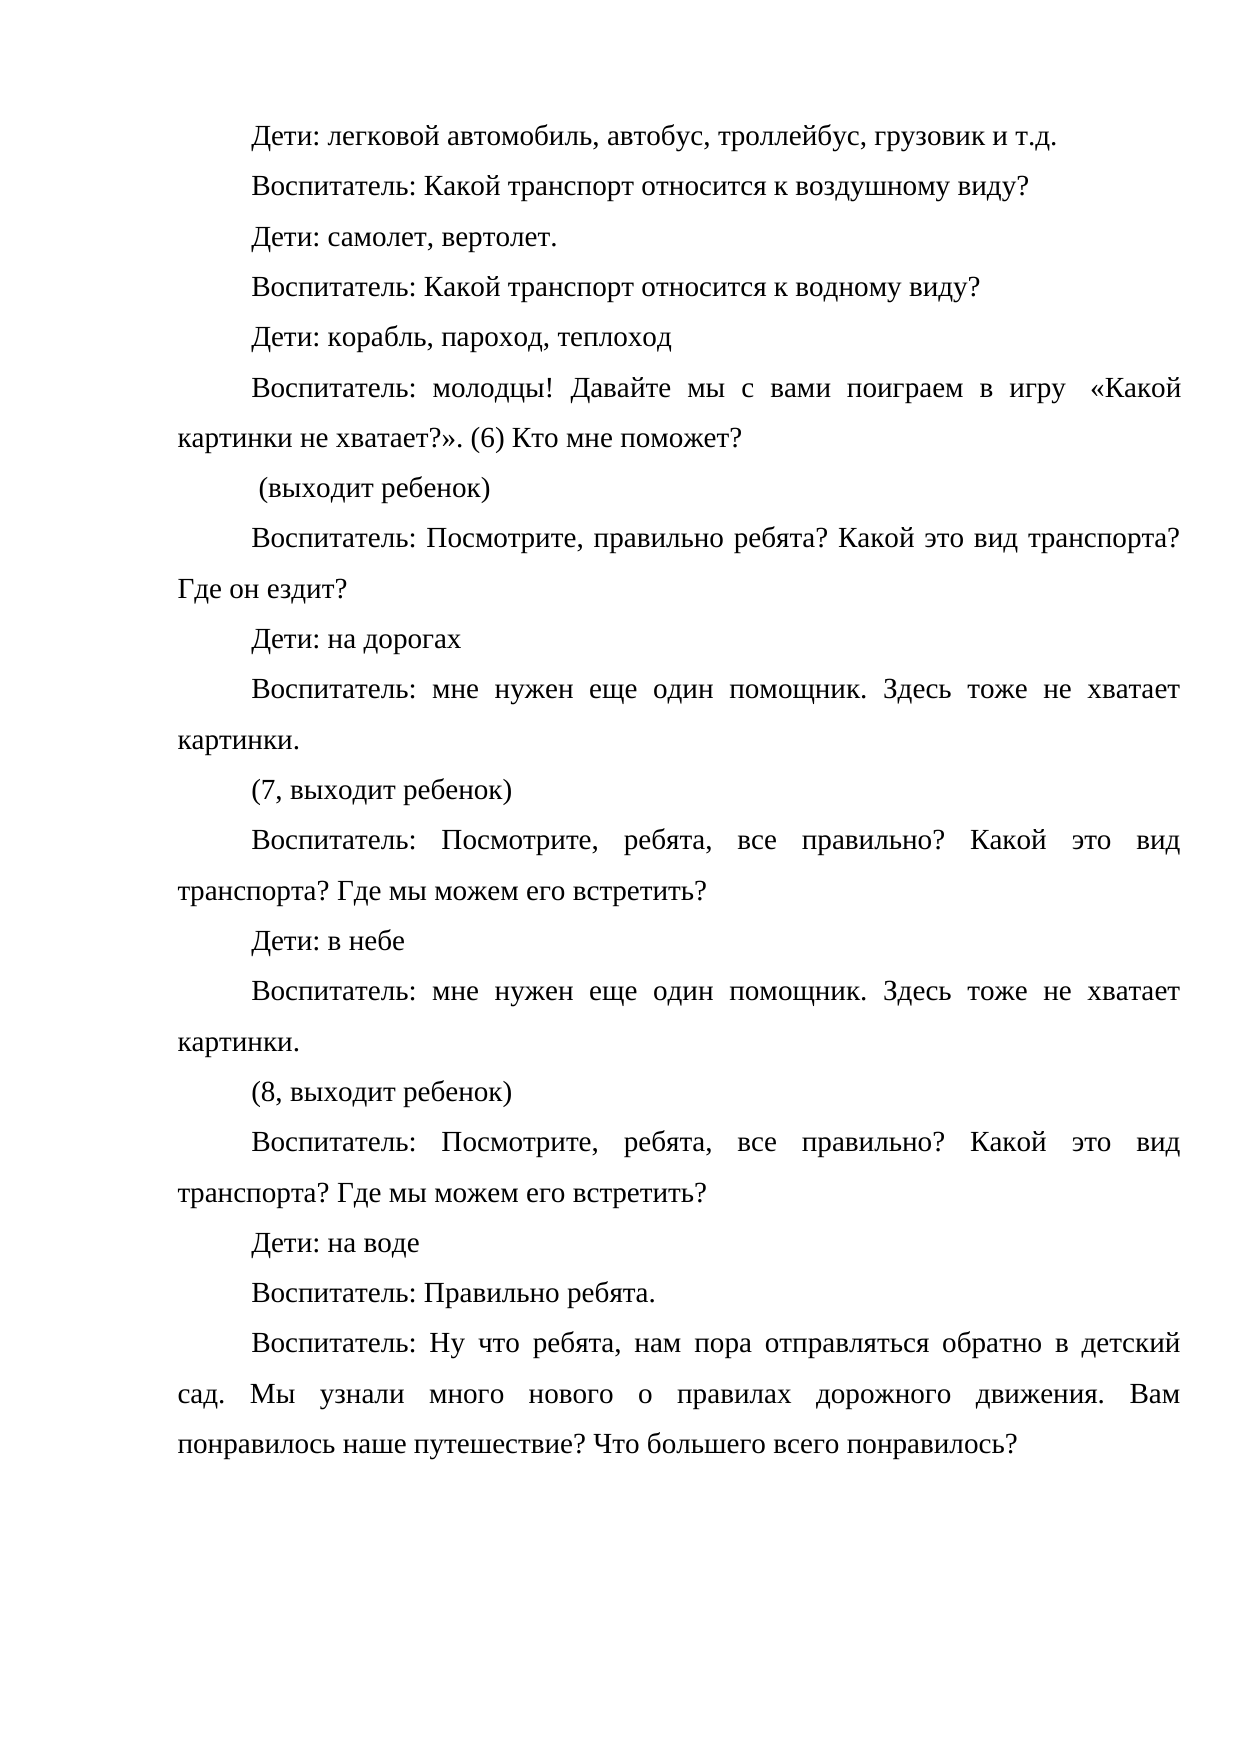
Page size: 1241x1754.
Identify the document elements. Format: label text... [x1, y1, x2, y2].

text Дети: в небе [177, 923, 1181, 957]
text Воспитатель: Правильно ребята. [177, 1275, 1181, 1309]
text Воспитатель: мне нужен еще один помощник. Здесь тоже не хватает картинки. [177, 672, 1181, 755]
text Дети: корабль, пароход, теплоход [177, 319, 1181, 353]
text Воспитатель: молодцы! Давайте мы с вами поиграем в игру «Какой картинки не хватает?». (6) Кто мне поможет? [177, 370, 1181, 453]
text (выходит ребенок) [177, 470, 1181, 504]
text Воспитатель: Какой транспорт относится к воздушному виду? [177, 168, 1181, 202]
text Воспитатель: Посмотрите, ребята, все правильно? Какой это вид транспорта? Где мы можем его встретить? [177, 822, 1181, 906]
text Воспитатель: Какой транспорт относится к водному виду? [177, 269, 1181, 303]
text Воспитатель: Посмотрите, правильно ребята? Какой это вид транспорта? Где он ездит? [177, 521, 1181, 604]
text Воспитатель: Ну что ребята, нам пора отправляться обратно в детский сад. Мы узнали много нового о правилах дорожного движения. Вам понравилось наше путешествие? Что большего всего понравилось? [177, 1326, 1181, 1460]
text (7, выходит ребенок) [177, 772, 1181, 806]
text Дети: легковой автомобиль, автобус, троллейбус, грузовик и т.д. [177, 118, 1181, 152]
text Дети: на дорогах [177, 621, 1181, 655]
text (8, выходит ребенок) [177, 1074, 1181, 1108]
text Дети: на воде [177, 1225, 1181, 1258]
text Воспитатель: Посмотрите, ребята, все правильно? Какой это вид транспорта? Где мы можем его встретить? [177, 1124, 1181, 1208]
text Воспитатель: мне нужен еще один помощник. Здесь тоже не хватает картинки. [177, 973, 1181, 1057]
text Дети: самолет, вертолет. [177, 219, 1181, 252]
